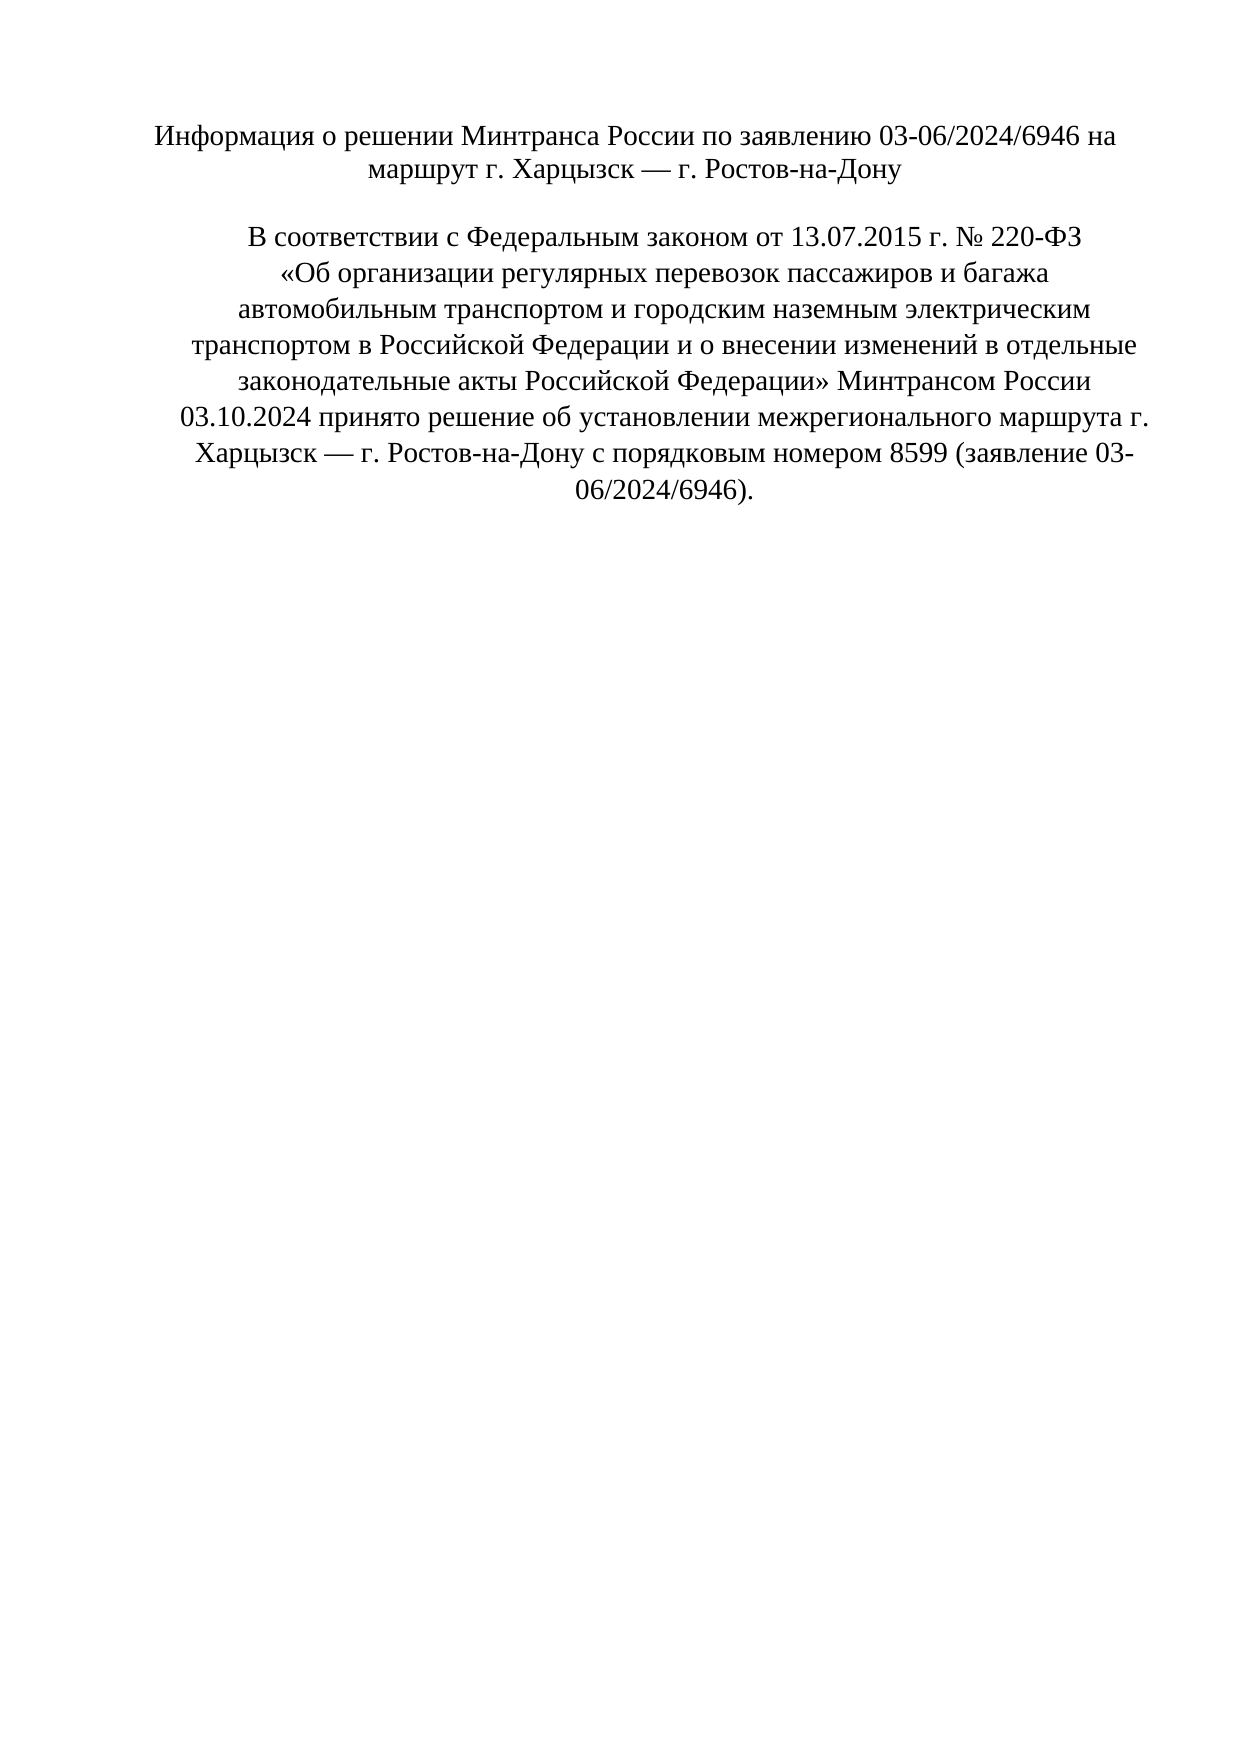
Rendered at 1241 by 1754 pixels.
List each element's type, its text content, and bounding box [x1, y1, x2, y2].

text Информация о решении Минтранса России по заявлению 03-06/2024/6946 на маршрут г. Харцызск — г. Ростов-на-Дону [118, 118, 1152, 185]
text В соответствии с Федеральным законом от 13.07.2015 г. № 220-ФЗ «Об организации регулярных перевозок пассажиров и багажа автомобильным транспортом и городским наземным электрическим транспортом в Российской Федерации и о внесении изменений в отдельные законодательные акты Российской Федерации» Минтрансом России 03.10.2024 принято решение об установлении межрегионального маршрута г. Харцызск — г. Ростов-на-Дону с порядковым номером 8599 (заявление 03-06/2024/6946). [177, 219, 1152, 505]
